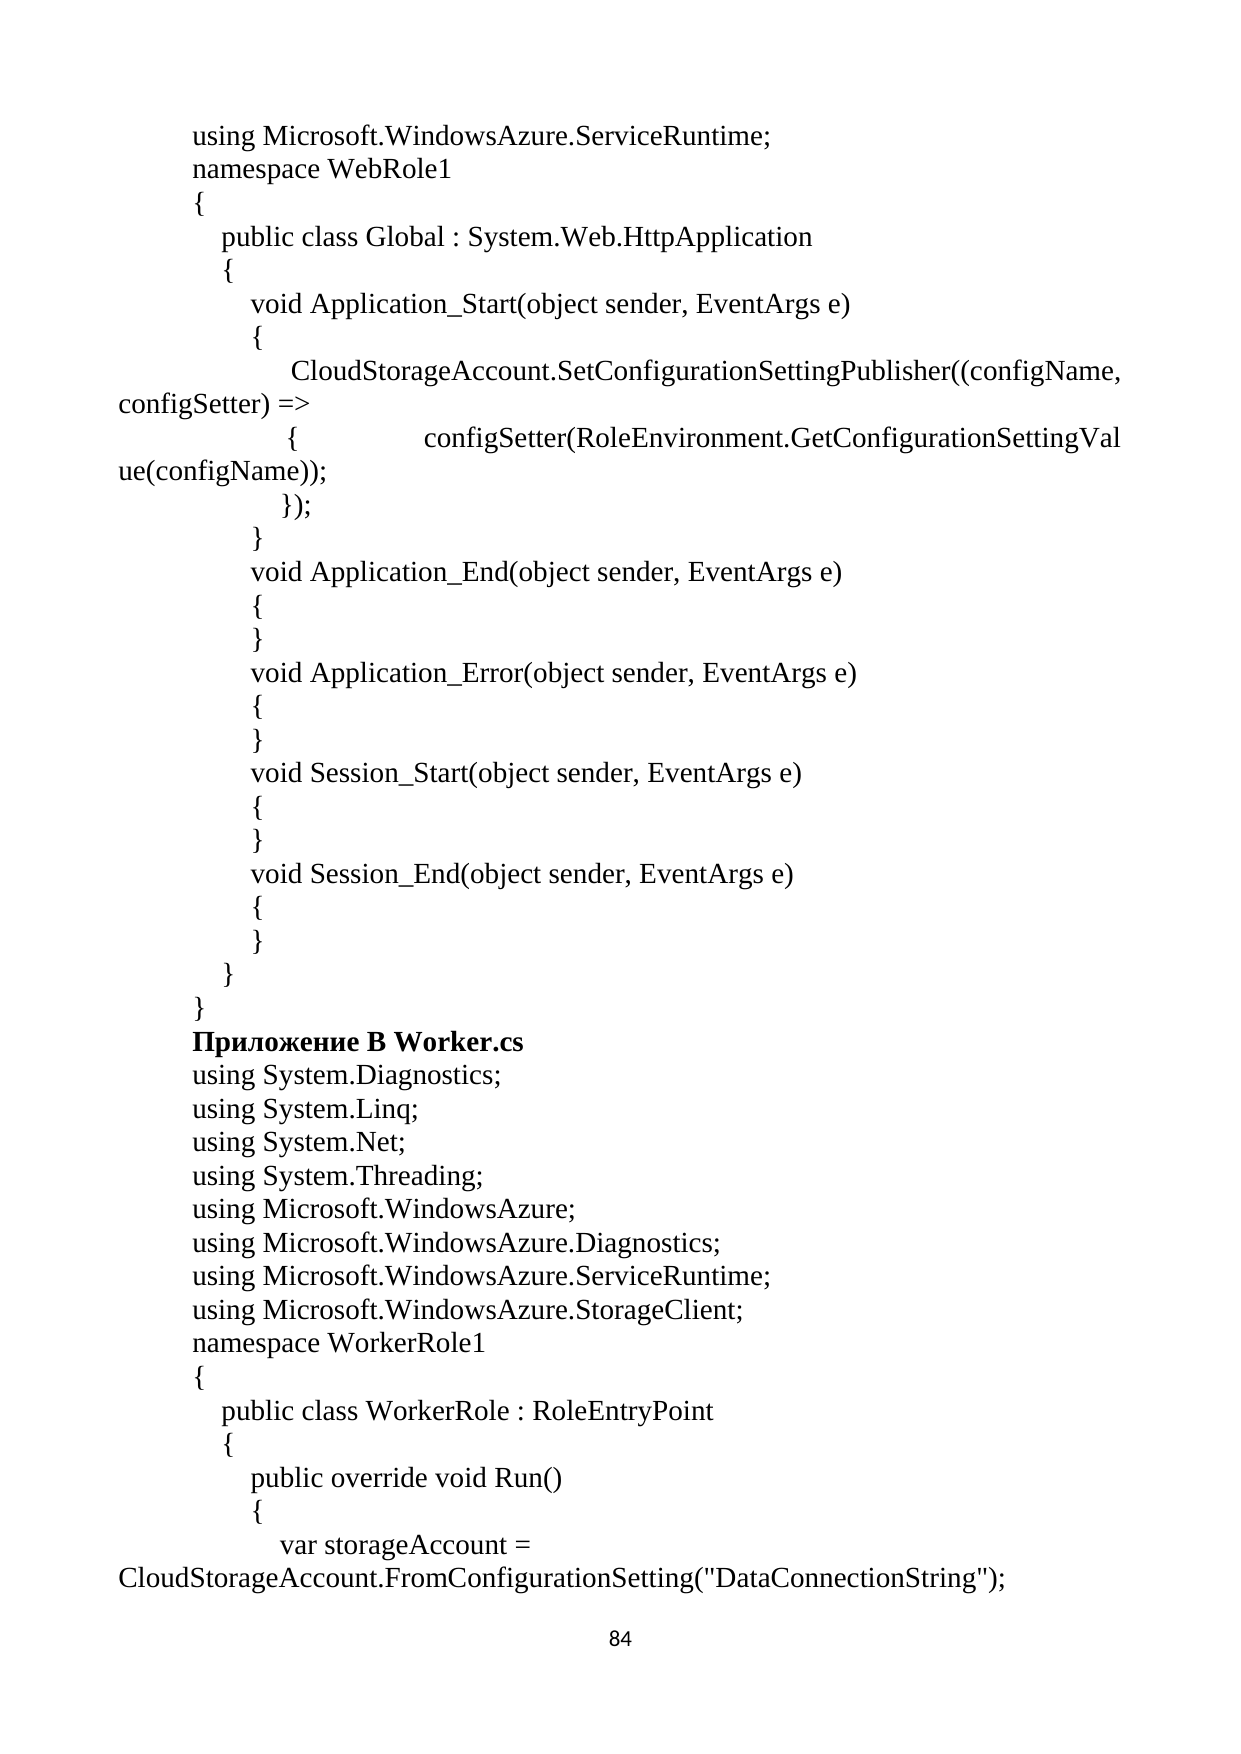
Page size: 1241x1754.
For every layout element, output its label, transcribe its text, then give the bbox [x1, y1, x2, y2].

text void Session_End(object sender, EventArgs e) [118, 856, 1122, 889]
text } [118, 957, 1122, 990]
text { [118, 889, 1122, 923]
text } [118, 822, 1122, 856]
text void Application_End(object sender, EventArgs e) [118, 554, 1122, 588]
text using System.Diagnostics; [118, 1057, 1122, 1091]
text using Microsoft.WindowsAzure.Diagnostics; [118, 1225, 1122, 1258]
text }); [118, 487, 1122, 521]
text namespace WebRole1 [118, 152, 1122, 185]
text { [118, 252, 1122, 286]
text { [118, 588, 1122, 621]
text { [118, 1359, 1122, 1393]
text { [118, 185, 1122, 219]
text namespace WorkerRole1 [118, 1326, 1122, 1359]
text } [118, 990, 1122, 1024]
text CloudStorageAccount.SetConfigurationSettingPublisher((configName, configSetter) => [118, 353, 1122, 420]
text void Application_Start(object sender, EventArgs e) [118, 286, 1122, 319]
text } [118, 722, 1122, 755]
text using System.Threading; [118, 1158, 1122, 1191]
text using Microsoft.WindowsAzure; [118, 1191, 1122, 1225]
text public class Global : System.Web.HttpApplication [118, 219, 1122, 252]
text using Microsoft.WindowsAzure.ServiceRuntime; [118, 1258, 1122, 1292]
text } [118, 521, 1122, 554]
text void Application_Error(object sender, EventArgs e) [118, 655, 1122, 688]
text { configSetter(RoleEnvironment.GetConfigurationSettingValue(configName)); [118, 420, 1122, 487]
text using Microsoft.WindowsAzure.StorageClient; [118, 1292, 1122, 1326]
text var storageAccount = CloudStorageAccount.FromConfigurationSetting("DataConnectionString"); [118, 1527, 1122, 1594]
text public override void Run() [118, 1460, 1122, 1493]
text } [118, 923, 1122, 957]
text using Microsoft.WindowsAzure.ServiceRuntime; [118, 118, 1122, 152]
text void Session_Start(object sender, EventArgs e) [118, 755, 1122, 789]
text public class WorkerRole : RoleEntryPoint [118, 1393, 1122, 1426]
text Приложение В Worker.cs [118, 1024, 1122, 1057]
text } [118, 621, 1122, 655]
text { [118, 1426, 1122, 1460]
text { [118, 319, 1122, 353]
text using System.Linq; [118, 1091, 1122, 1124]
text { [118, 1493, 1122, 1527]
text { [118, 688, 1122, 722]
text using System.Net; [118, 1124, 1122, 1158]
text { [118, 789, 1122, 822]
